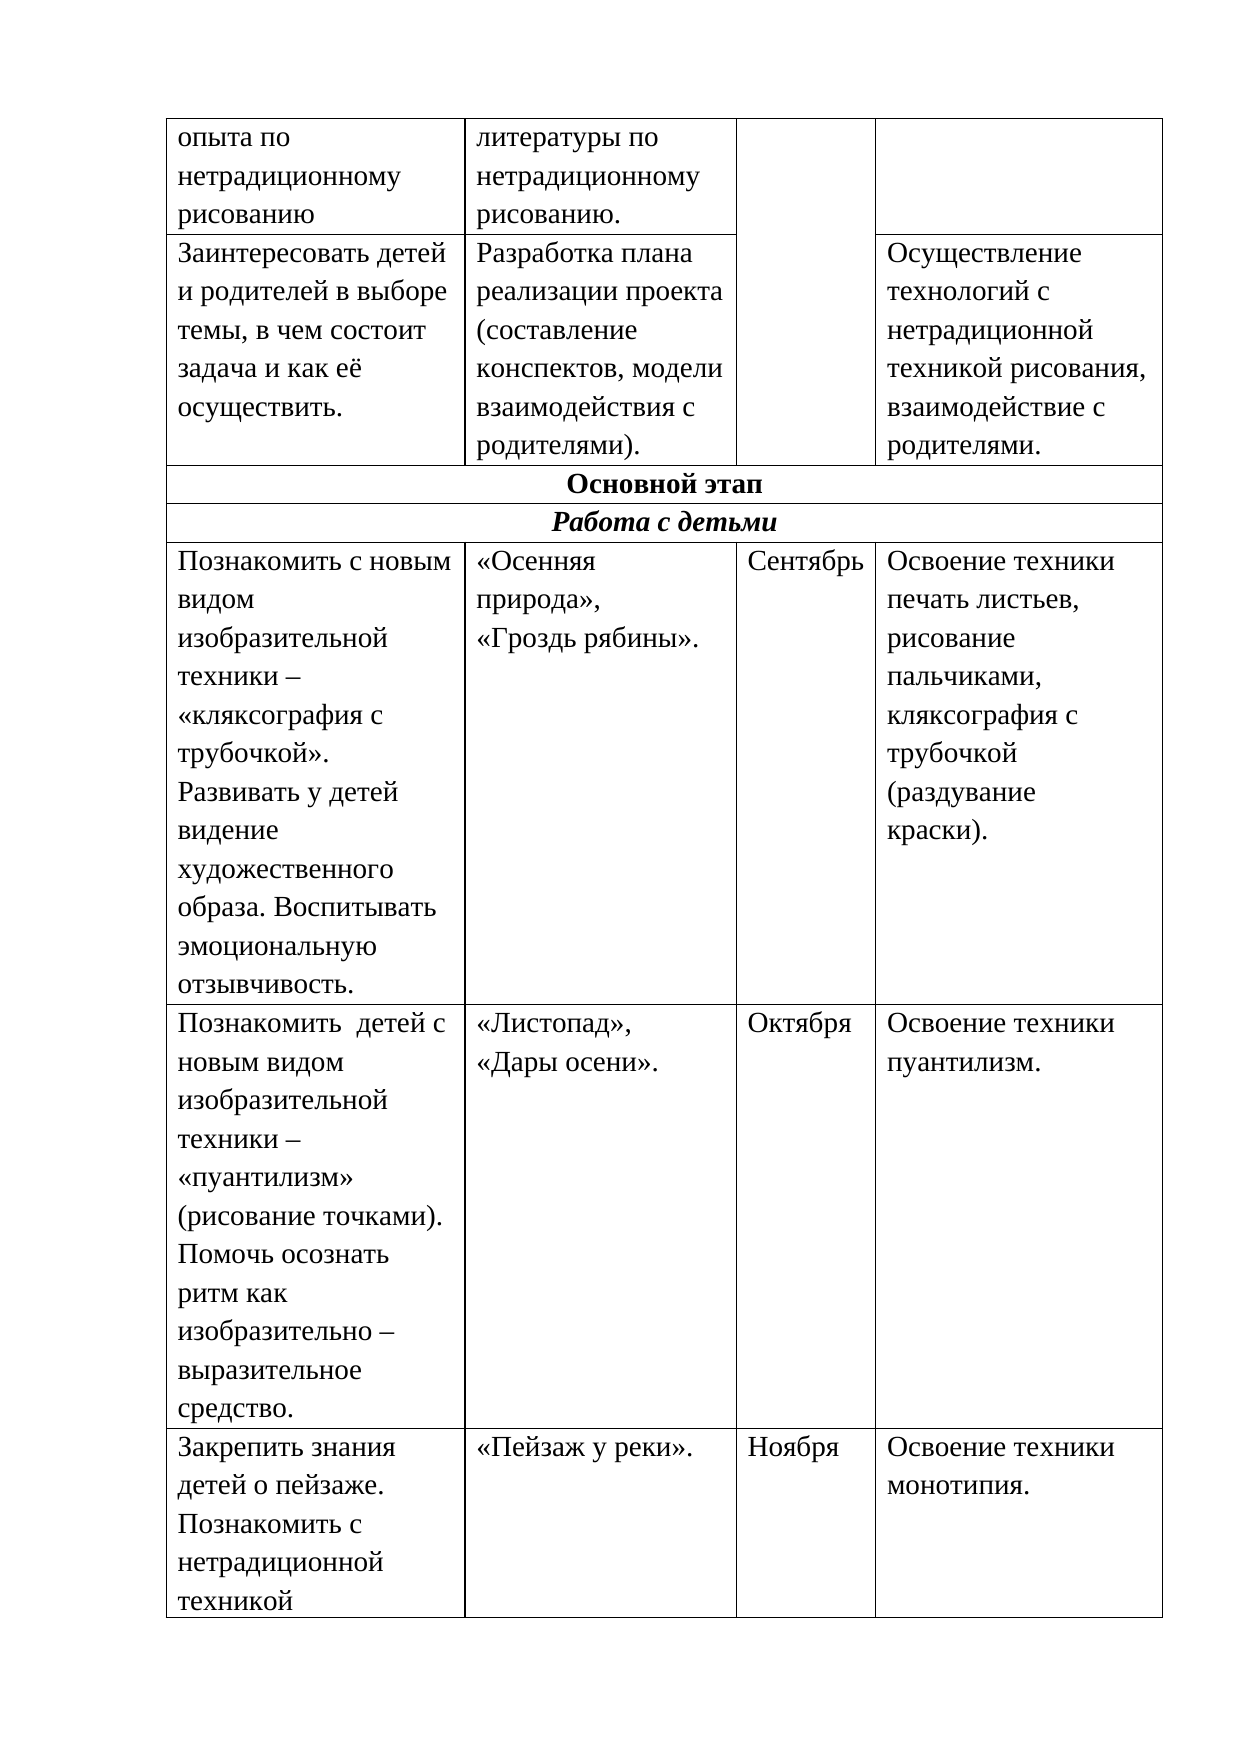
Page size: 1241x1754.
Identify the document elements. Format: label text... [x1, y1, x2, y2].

table_cell Осуществление технологий с нетрадиционной техникой рисования, взаимодействие с родителями. [876, 235, 1162, 465]
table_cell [167, 1429, 464, 1617]
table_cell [167, 119, 464, 234]
table_cell Познакомить детей с новым видом изобразительной техники – «пуантилизм» (рисование точками). Помочь осознать ритм как изобразительно – выразительное средство. [167, 1005, 464, 1428]
table_cell Освоение техники печать листьев, рисование пальчиками, кляксография с трубочкой (раздувание краски). [876, 543, 1162, 1004]
table_cell Работа с детьми [167, 504, 1162, 542]
table_cell Освоение техники пуантилизм. [876, 1005, 1162, 1428]
table_cell «Листопад», «Дары осени». [466, 1005, 736, 1428]
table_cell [876, 1429, 1162, 1617]
table_cell «Пейзаж у реки». [466, 1429, 736, 1617]
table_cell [876, 119, 1162, 234]
table_cell «Осенняя природа», «Гроздь рябины». [466, 543, 736, 1004]
table_cell Познакомить с новым видом изобразительной техники – «кляксография с трубочкой». Развивать у детей видение художественного образа. Воспитывать эмоциональную отзывчивость. [167, 543, 464, 1004]
table_cell Ноября [737, 1429, 875, 1617]
table_cell Заинтересовать детей и родителей в выборе темы, в чем состоит задача и как её осуществить. [167, 235, 464, 465]
table_cell Сентябрь [737, 543, 875, 1004]
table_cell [466, 119, 736, 234]
table_cell Разработка плана реализации проекта (составление конспектов, модели взаимодействия с родителями). [466, 235, 736, 465]
table_cell Октября [737, 1005, 875, 1428]
table_cell Основной этап [167, 466, 1162, 503]
